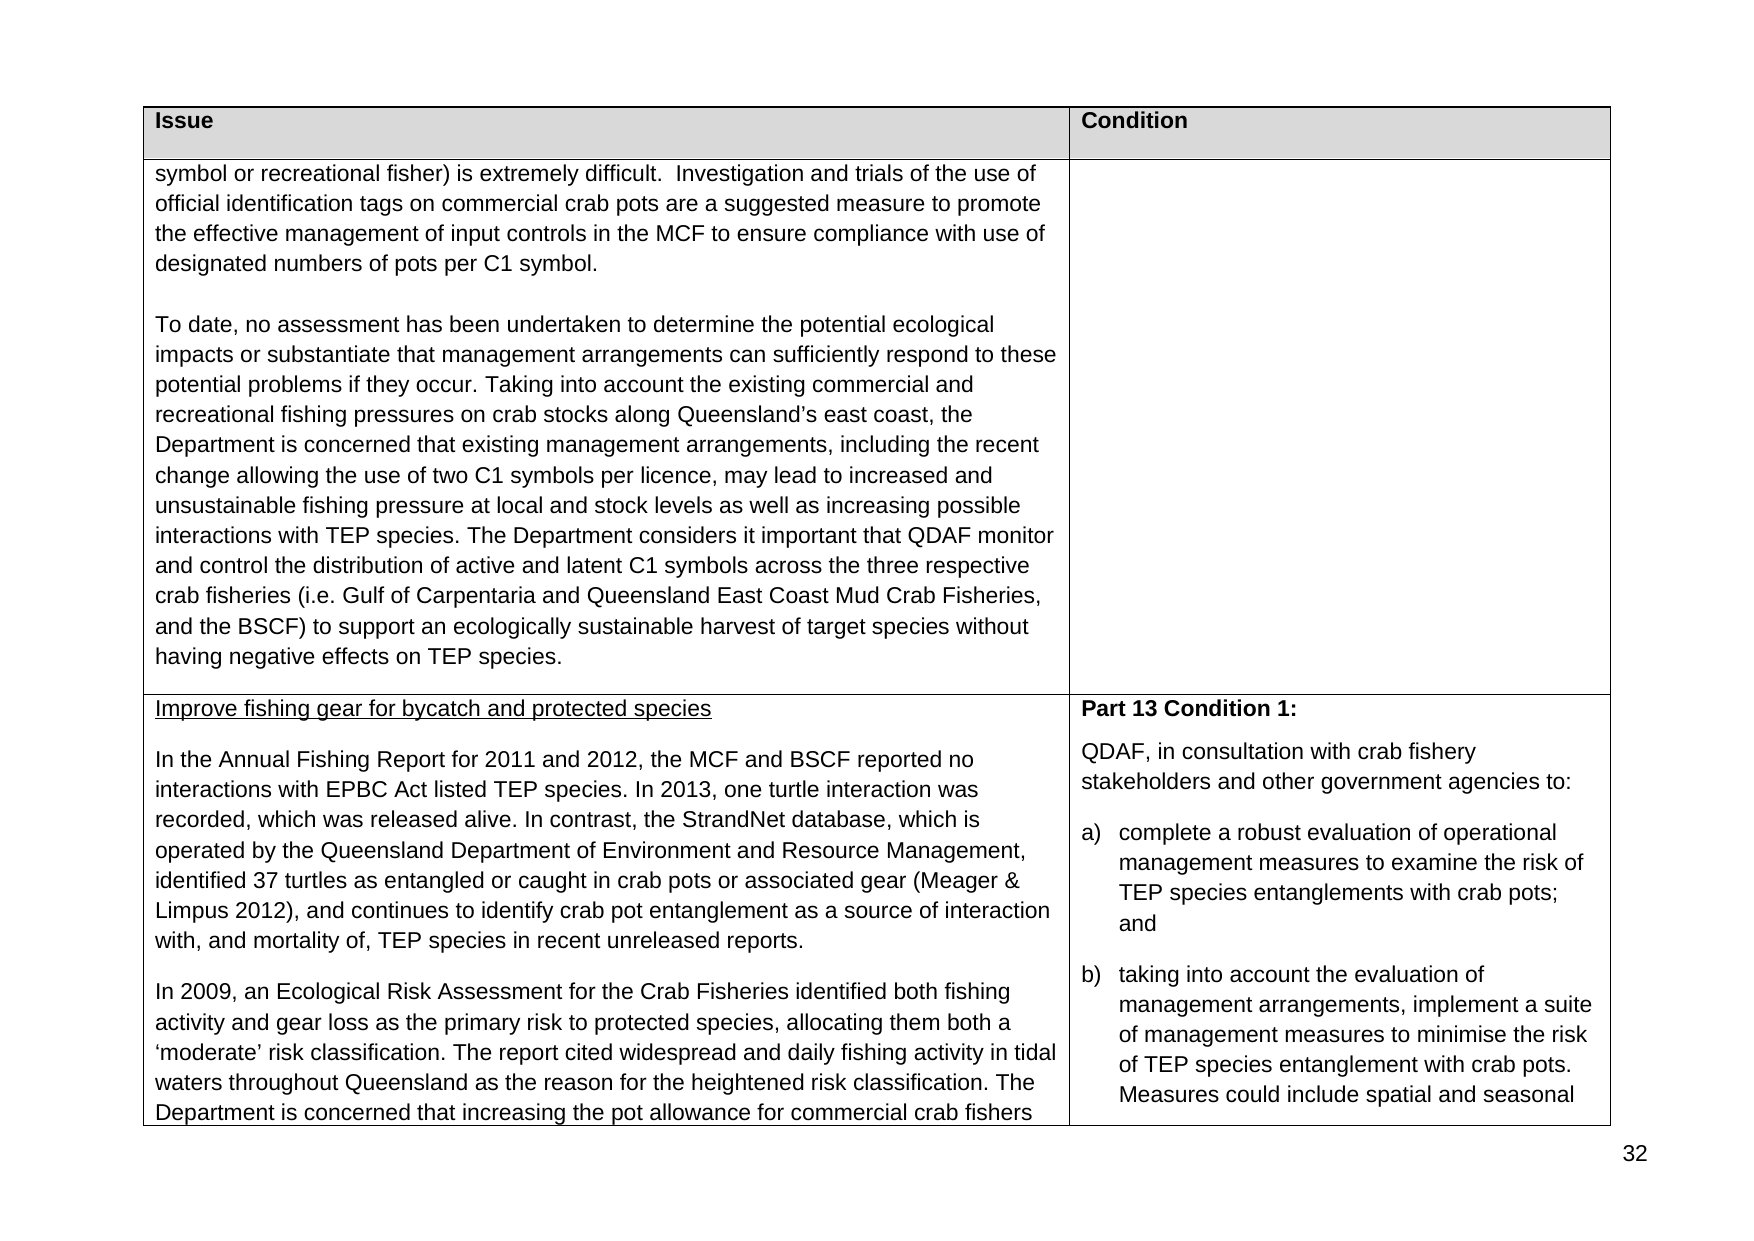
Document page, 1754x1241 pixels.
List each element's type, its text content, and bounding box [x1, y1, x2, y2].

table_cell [144, 160, 1069, 694]
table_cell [1070, 695, 1610, 1125]
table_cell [1070, 160, 1610, 694]
table_header Issue [144, 108, 1069, 158]
table_header Condition [1070, 108, 1610, 158]
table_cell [144, 695, 1069, 1125]
